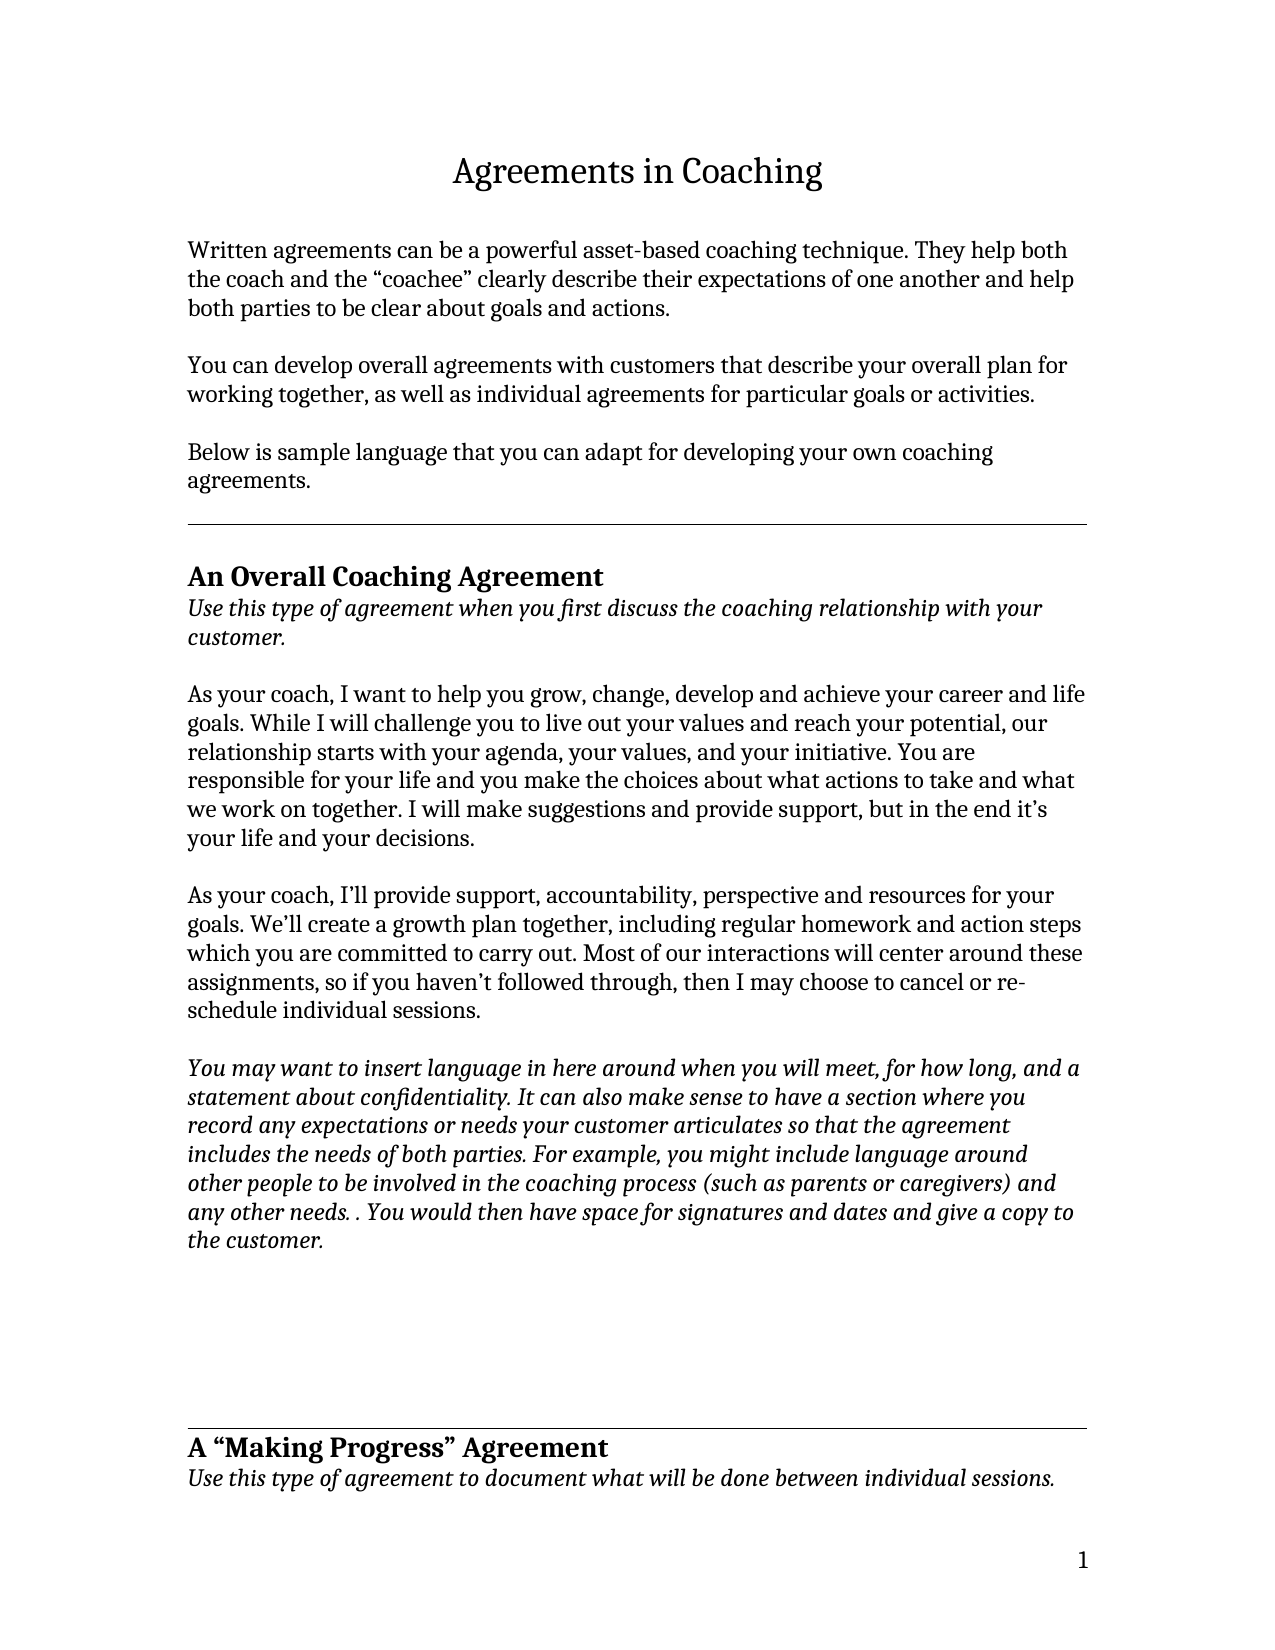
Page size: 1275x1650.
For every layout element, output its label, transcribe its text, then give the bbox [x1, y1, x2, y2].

text As your coach, I’ll provide support, accountability, perspective and resources for your goals. We’ll create a growth plan together, including regular homework and action steps which you are committed to carry out. Most of our interactions will center around these assignments, so if you haven’t followed through, then I may choose to cancel or re-schedule individual sessions. [187, 881, 1087, 1025]
text As your coach, I want to help you grow, change, develop and achieve your career and life goals. While I will challenge you to live out your values and reach your potential, our relationship starts with your agenda, your values, and your initiative. You are responsible for your life and you make the choices about what actions to take and what we work on together. I will make suggestions and provide support, but in the end it’s your life and your decisions. [187, 680, 1087, 853]
text Written agreements can be a powerful asset-based coaching technique. They help both the coach and the “coachee” clearly describe their expectations of one another and help both parties to be clear about goals and actions. [187, 236, 1087, 322]
text A “Making Progress” Agreement [187, 1429, 1087, 1464]
text Use this type of agreement when you first discuss the coaching relationship with your customer. [187, 594, 1087, 651]
text An Overall Coaching Agreement [187, 560, 1087, 594]
text Below is sample language that you can adapt for developing your own coaching agreements. [187, 437, 1087, 495]
text You can develop overall agreements with customers that describe your overall plan for working together, as well as individual agreements for particular goals or activities. [187, 351, 1087, 409]
text You may want to insert language in here around when you will meet, for how long, and a statement about confidentiality. It can also make sense to have a section where you record any expectations or needs your customer articulates so that the agreement includes the needs of both parties. For example, you might include language around other people to be involved in the coaching process (such as parents or caregivers) and any other needs. . You would then have space for signatures and dates and give a copy to the customer. [187, 1054, 1087, 1255]
text Use this type of agreement to document what will be done between individual sessions. [187, 1464, 1087, 1493]
text Agreements in Coaching [187, 150, 1087, 193]
